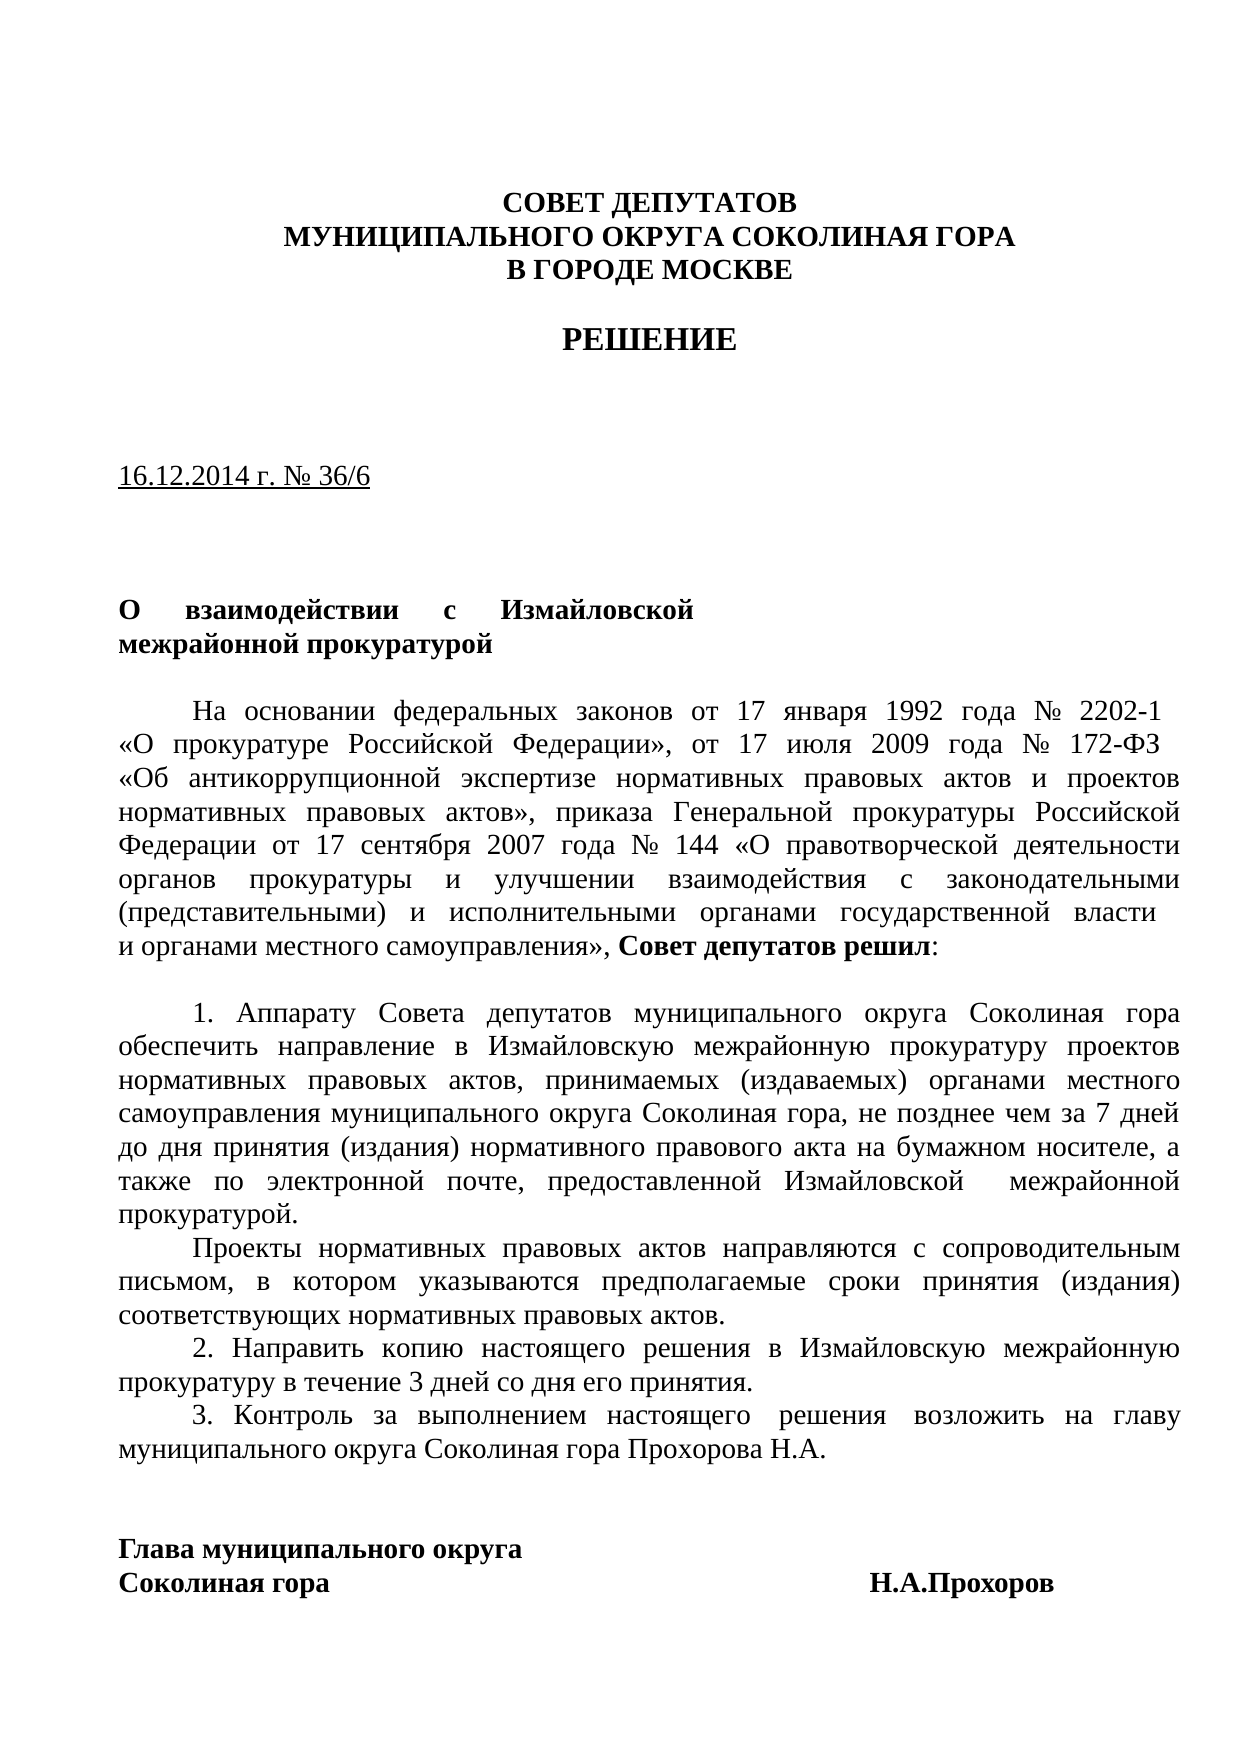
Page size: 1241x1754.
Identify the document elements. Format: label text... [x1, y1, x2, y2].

text Проекты нормативных правовых актов направляются с сопроводительным письмом, в котором указываются предполагаемые сроки принятия (издания) соответствующих нормативных правовых актов. [118, 1230, 1181, 1330]
text РЕШЕНИЕ [118, 319, 1181, 358]
text 16.12.2014 г. № 36/6 [118, 458, 1181, 492]
title О взаимодействии с Измайловской межрайонной прокуратурой [118, 592, 694, 659]
text В ГОРОДЕ МОСКВЕ [118, 252, 1181, 286]
text 1. Аппарату Совета депутатов муниципального округа Соколиная гора обеспечить направление в Измайловскую межрайонную прокуратуру проектов нормативных правовых актов, принимаемых (издаваемых) органами местного самоуправления муниципального округа Соколиная гора, не позднее чем за 7 дней до дня принятия (издания) нормативного правового акта на бумажном носителе, а также по электронной почте, предоставленной Измайловской межрайонной прокуратурой. [118, 995, 1181, 1230]
text 2. Направить копию настоящего решения в Измайловскую межрайонную прокуратуру в течение 3 дней со дня его принятия. [118, 1330, 1181, 1397]
text МУНИЦИПАЛЬНОГО ОКРУГА СОКОЛИНАЯ ГОРА [118, 219, 1181, 252]
text На основании федеральных законов от 17 января 1992 года № 2202-1 «О прокуратуре Российской Федерации», от 17 июля 2009 года № 172-ФЗ «Об антикоррупционной экспертизе нормативных правовых актов и проектов нормативных правовых актов», приказа Генеральной прокуратуры Российской Федерации от 17 сентября 2007 года № 144 «О правотворческой деятельности органов прокуратуры и улучшении взаимодействия с законодательными (представительными) и исполнительными органами государственной власти и органами местного самоуправления», Совет депутатов решил: [118, 693, 1181, 961]
text 3. Контроль за выполнением настоящего решения возложить на главу муниципального округа Соколиная гора Прохорова Н.А. [118, 1397, 1181, 1464]
subtitle Соколиная гора Н.А.Прохоров [118, 1565, 1181, 1599]
subtitle Глава муниципального округа [118, 1532, 1181, 1565]
text СОВЕТ ДЕПУТАТОВ [118, 185, 1181, 219]
